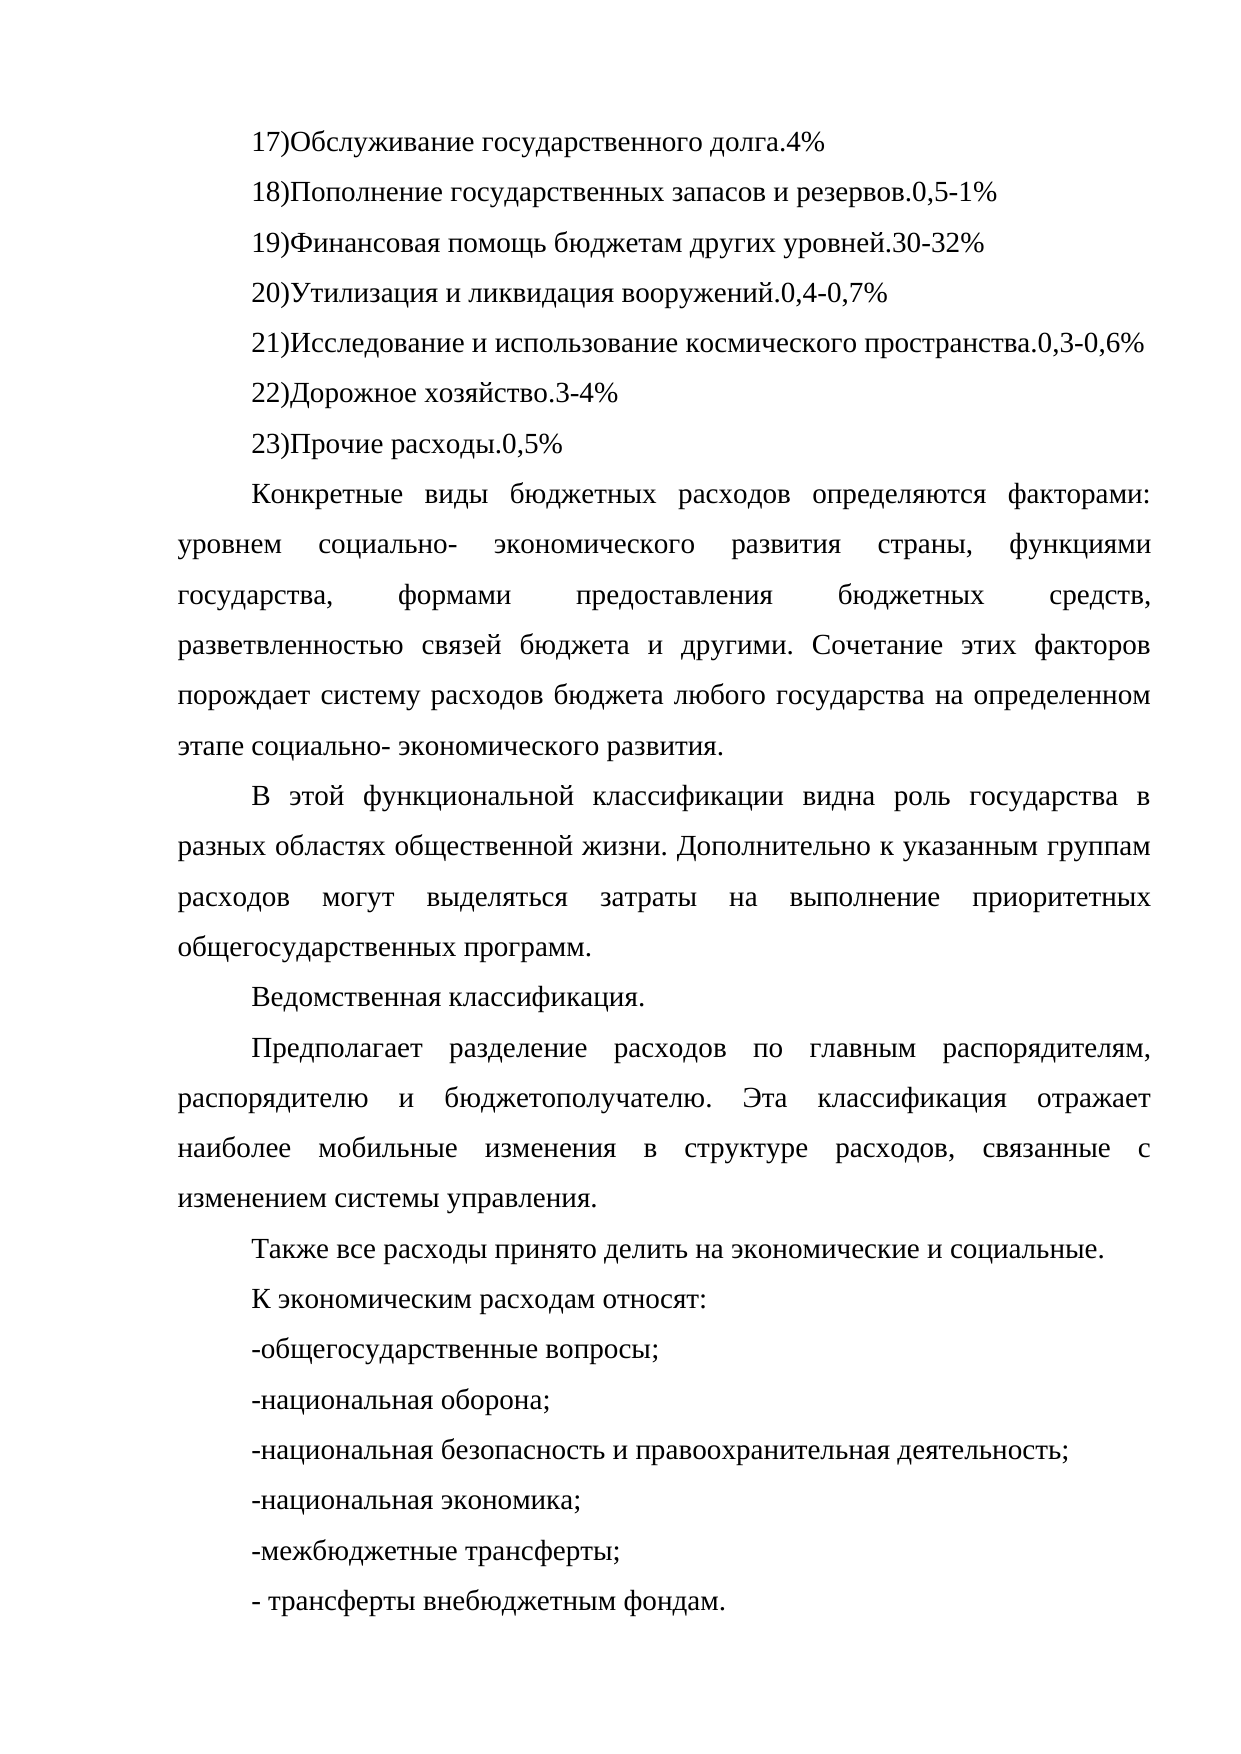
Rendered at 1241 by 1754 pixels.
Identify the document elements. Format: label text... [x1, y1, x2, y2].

text 22)Дорожное хозяйство.3-4% [177, 376, 1152, 409]
text 19)Финансовая помощь бюджетам других уровней.30-32% [177, 225, 1152, 258]
text 17)Обслуживание государственного долга.4% [177, 124, 1152, 158]
text Конкретные виды бюджетных расходов определяются факторами: уровнем социально- экономического развития страны, функциями государства, формами предоставления бюджетных средств, разветвленностью связей бюджета и другими. Сочетание этих факторов порождает систему расходов бюджета любого государства на определенном этапе социально- экономического развития. [177, 476, 1152, 761]
text -национальная оборона; [177, 1382, 1152, 1415]
text Предполагает разделение расходов по главным распорядителям, распорядителю и бюджетополучателю. Эта классификация отражает наиболее мобильные изменения в структуре расходов, связанные с изменением системы управления. [177, 1030, 1152, 1214]
text - трансферты внебюджетным фондам. [177, 1583, 1152, 1617]
text К экономическим расходам относят: [177, 1281, 1152, 1315]
text 18)Пополнение государственных запасов и резервов.0,5-1% [177, 174, 1152, 208]
text -межбюджетные трансферты; [177, 1533, 1152, 1566]
text 23)Прочие расходы.0,5% [177, 426, 1152, 459]
text -национальная безопасность и правоохранительная деятельность; [177, 1432, 1152, 1466]
text Также все расходы принято делить на экономические и социальные. [177, 1231, 1152, 1264]
text 21)Исследование и использование космического пространства.0,3-0,6% [177, 325, 1152, 359]
text -общегосударственные вопросы; [177, 1332, 1152, 1365]
text 20)Утилизация и ликвидация вооружений.0,4-0,7% [177, 275, 1152, 308]
text Ведомственная классификация. [177, 979, 1152, 1013]
text В этой функциональной классификации видна роль государства в разных областях общественной жизни. Дополнительно к указанным группам расходов могут выделяться затраты на выполнение приоритетных общегосударственных программ. [177, 778, 1152, 963]
text -национальная экономика; [177, 1482, 1152, 1516]
